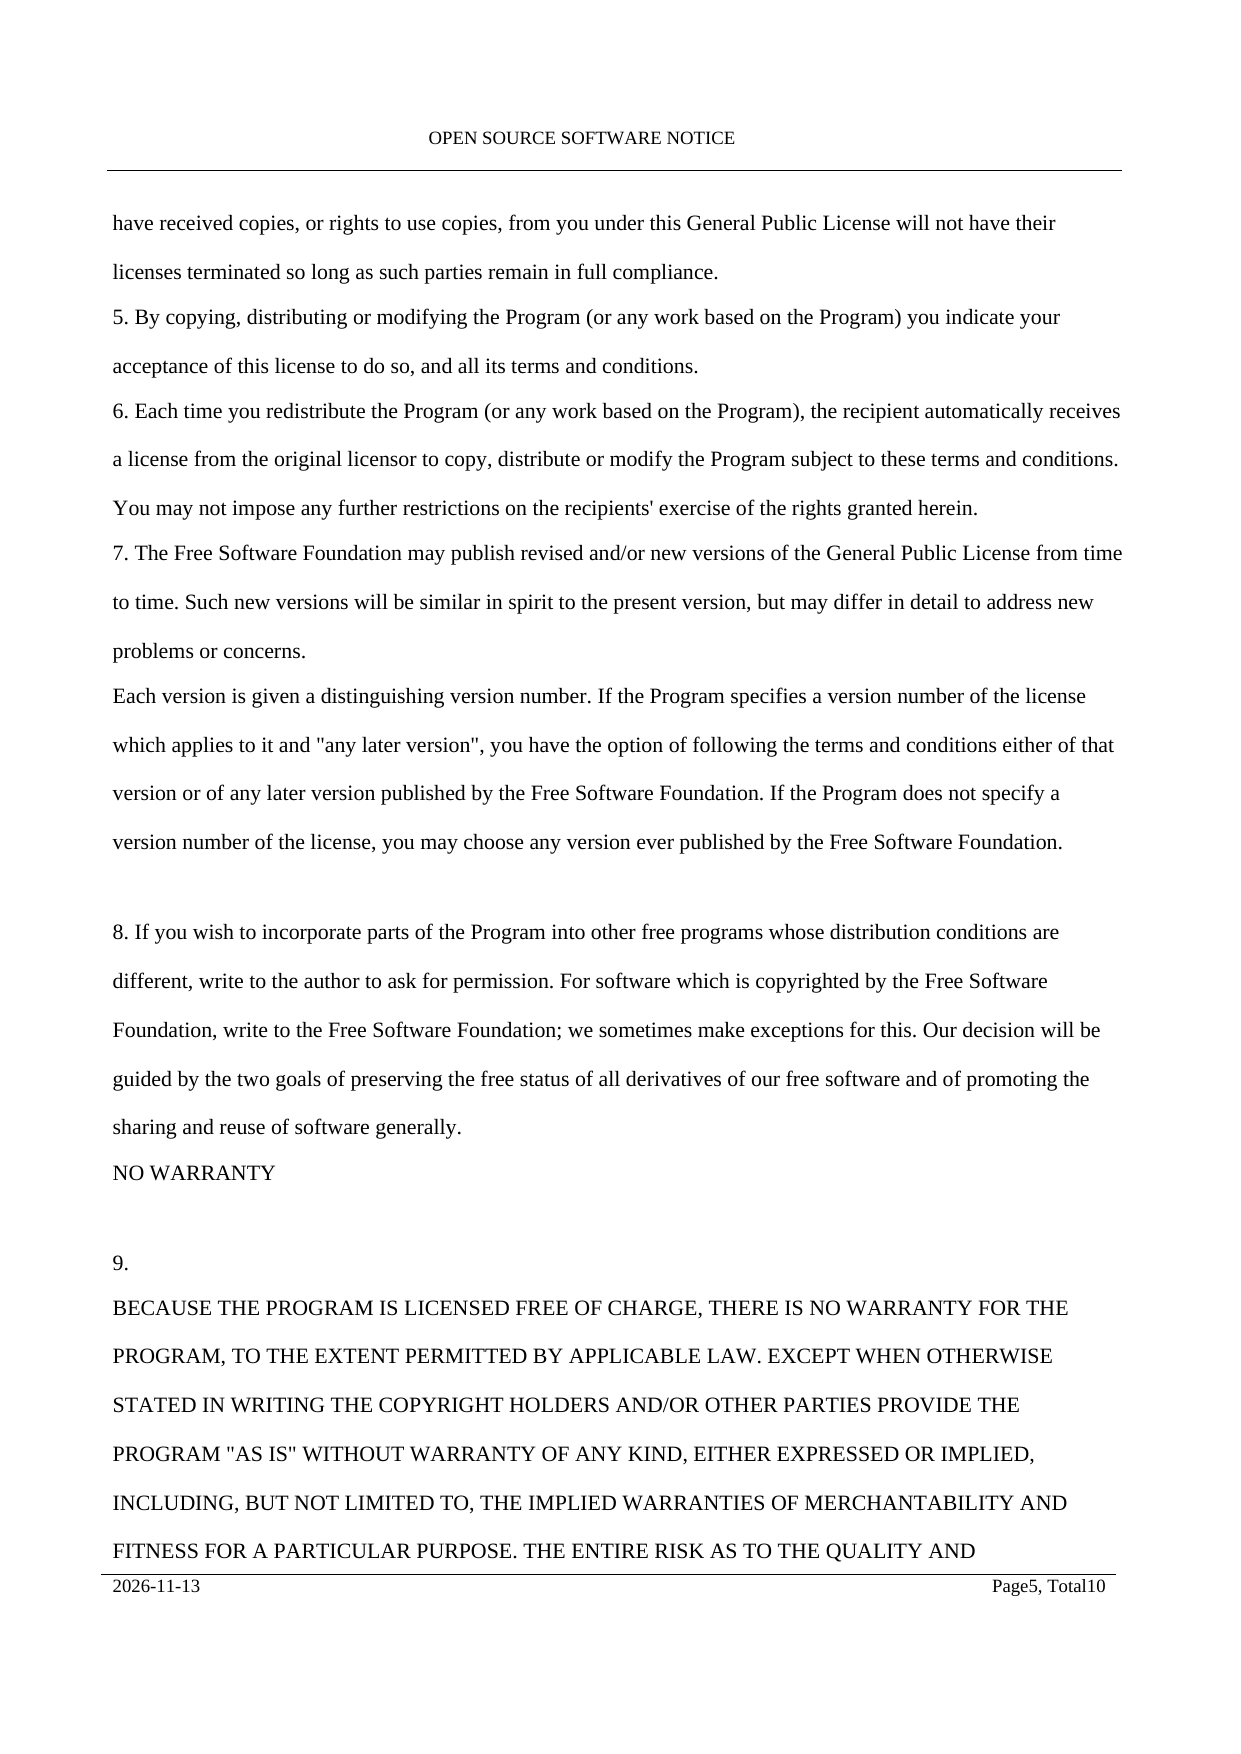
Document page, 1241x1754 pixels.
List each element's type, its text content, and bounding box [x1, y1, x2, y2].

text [112, 206, 1128, 288]
text 7. The Free Software Foundation may publish revised and/or new versions of the General Public License from time to time. Such new versions will be similar in spirit to the present version, but may differ in detail to address new problems or concerns. [112, 537, 1128, 667]
text 6. Each time you redistribute the Program (or any work based on the Program), the recipient automatically receives a license from the original licensor to copy, distribute or modify the Program subject to these terms and conditions. You may not impose any further restrictions on the recipients' exercise of the rights granted herein. [112, 394, 1128, 524]
text 5. By copying, distributing or modifying the Program (or any work based on the Program) you indicate your acceptance of this license to do so, and all its terms and conditions. [112, 300, 1128, 381]
text 8. If you wish to incorporate parts of the Program into other free programs whose distribution conditions are different, write to the author to ask for permission. For software which is copyrighted by the Free Software Foundation, write to the Free Software Foundation; we sometimes make exceptions for this. Our decision will be guided by the two goals of preserving the free status of all derivatives of our free software and of promoting the sharing and reuse of software generally. [112, 916, 1128, 1143]
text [112, 1291, 1128, 1567]
text NO WARRANTY [112, 1156, 1128, 1188]
text Each version is given a distinguishing version number. If the Program specifies a version number of the license which applies to it and "any later version", you have the option of following the terms and conditions either of that version or of any later version published by the Free Software Foundation. If the Program does not specify a version number of the license, you may choose any version ever published by the Free Software Foundation. [112, 679, 1128, 858]
text 9. [112, 1246, 1128, 1278]
